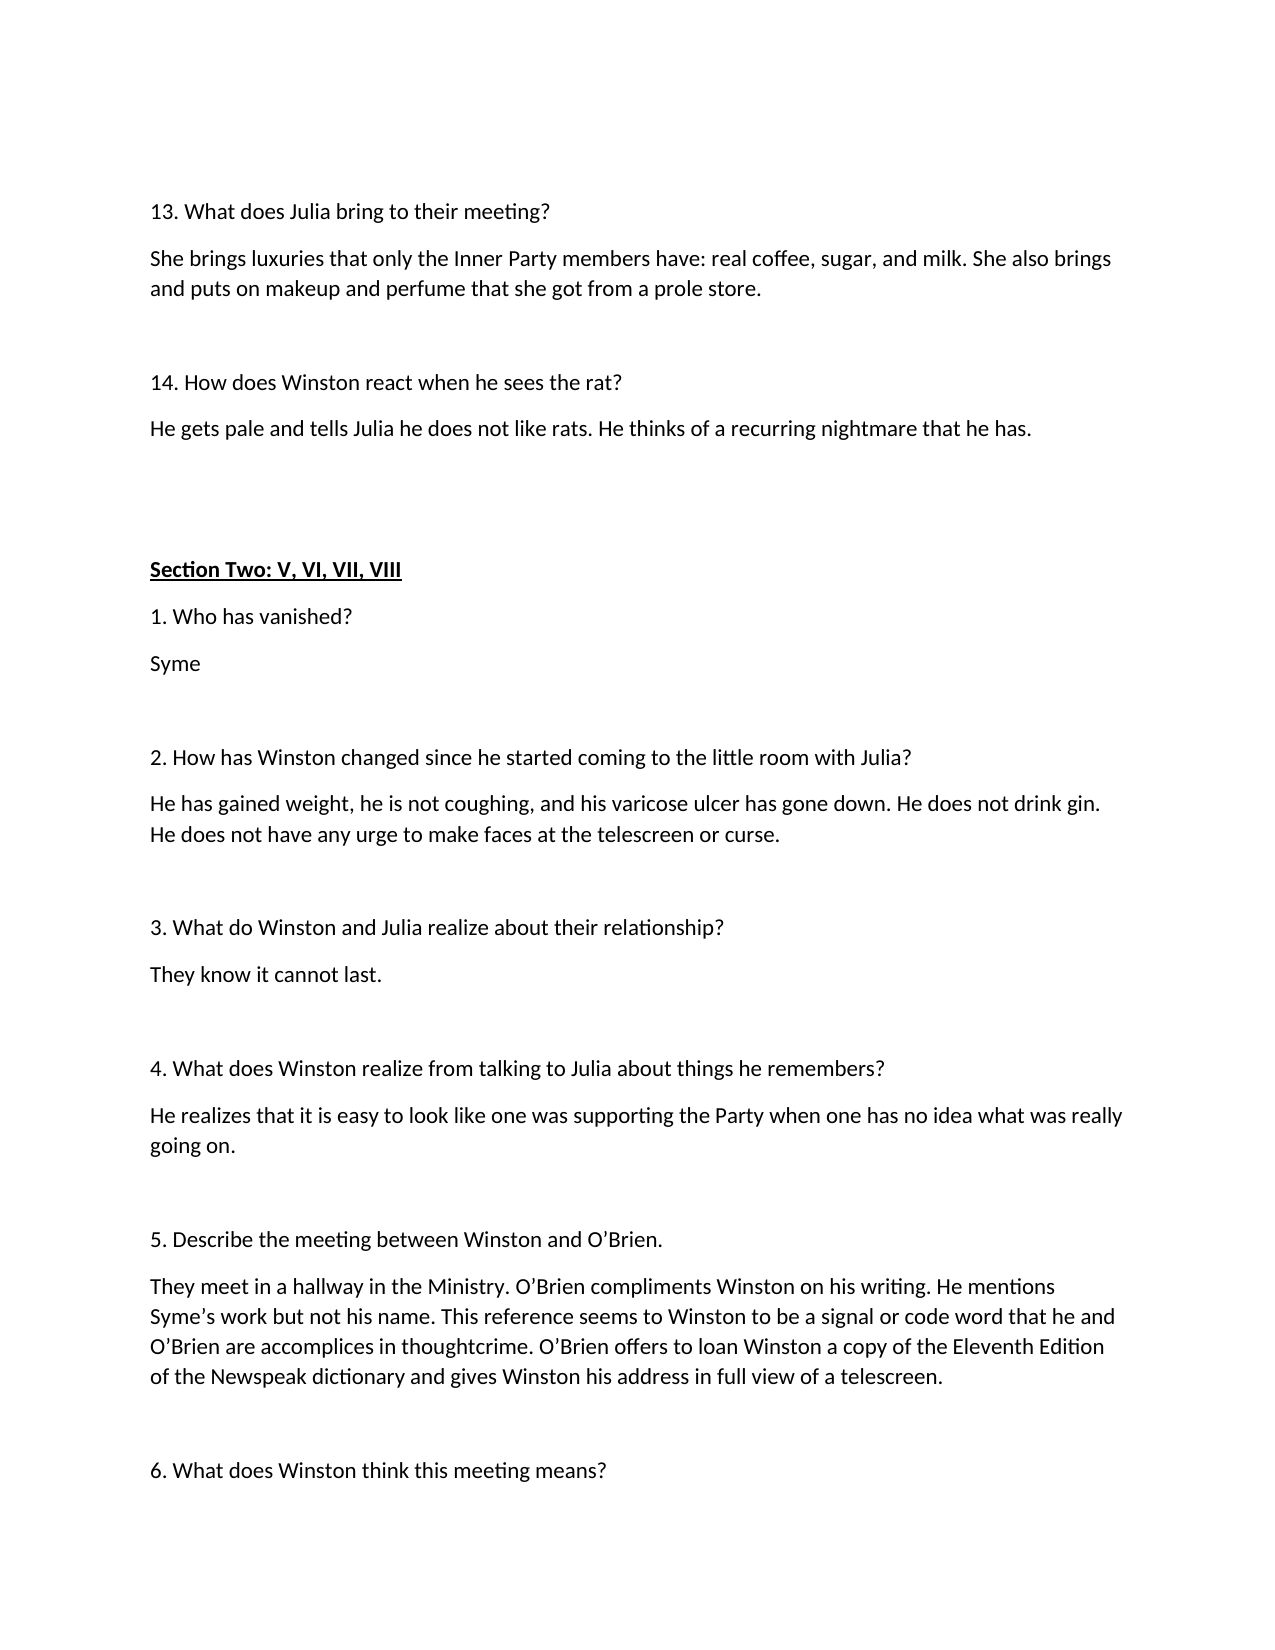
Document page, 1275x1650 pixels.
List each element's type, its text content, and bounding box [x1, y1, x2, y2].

text 6. What does Winston think this meeting means? [150, 1456, 1125, 1484]
text Section Two: V, VI, VII, VIII [150, 555, 1125, 583]
text 2. How has Winston changed since he started coming to the little room with Julia? [150, 743, 1125, 771]
text Syme [150, 649, 1125, 677]
text They know it cannot last. [150, 960, 1125, 988]
text 1. Who has vanished? [150, 602, 1125, 630]
text She brings luxuries that only the Inner Party members have: real coffee, sugar, and milk. She also brings and puts on makeup and perfume that she got from a prole store. [150, 244, 1125, 302]
text 13. What does Julia bring to their meeting? [150, 197, 1125, 225]
text They meet in a hallway in the Ministry. O’Brien compliments Winston on his writing. He mentions Syme’s work but not his name. This reference seems to Winston to be a signal or code word that he and O’Brien are accomplices in thoughtcrime. O’Brien offers to loan Winston a copy of the Eleventh Edition of the Newspeak dictionary and gives Winston his address in full view of a telescreen. [150, 1272, 1125, 1391]
text 5. Describe the meeting between Winston and O’Brien. [150, 1225, 1125, 1253]
text He has gained weight, he is not coughing, and his varicose ulcer has gone down. He does not drink gin. He does not have any urge to make faces at the telescreen or curse. [150, 789, 1125, 848]
text 3. What do Winston and Julia realize about their relationship? [150, 913, 1125, 942]
text 4. What does Winston realize from talking to Julia about things he remembers? [150, 1054, 1125, 1082]
text 14. How does Winston react when he sees the rat? [150, 368, 1125, 396]
text He realizes that it is easy to look like one was supporting the Party when one has no idea what was really going on. [150, 1101, 1125, 1159]
text He gets pale and tells Julia he does not like rats. He thinks of a recurring nightmare that he has. [150, 414, 1125, 443]
